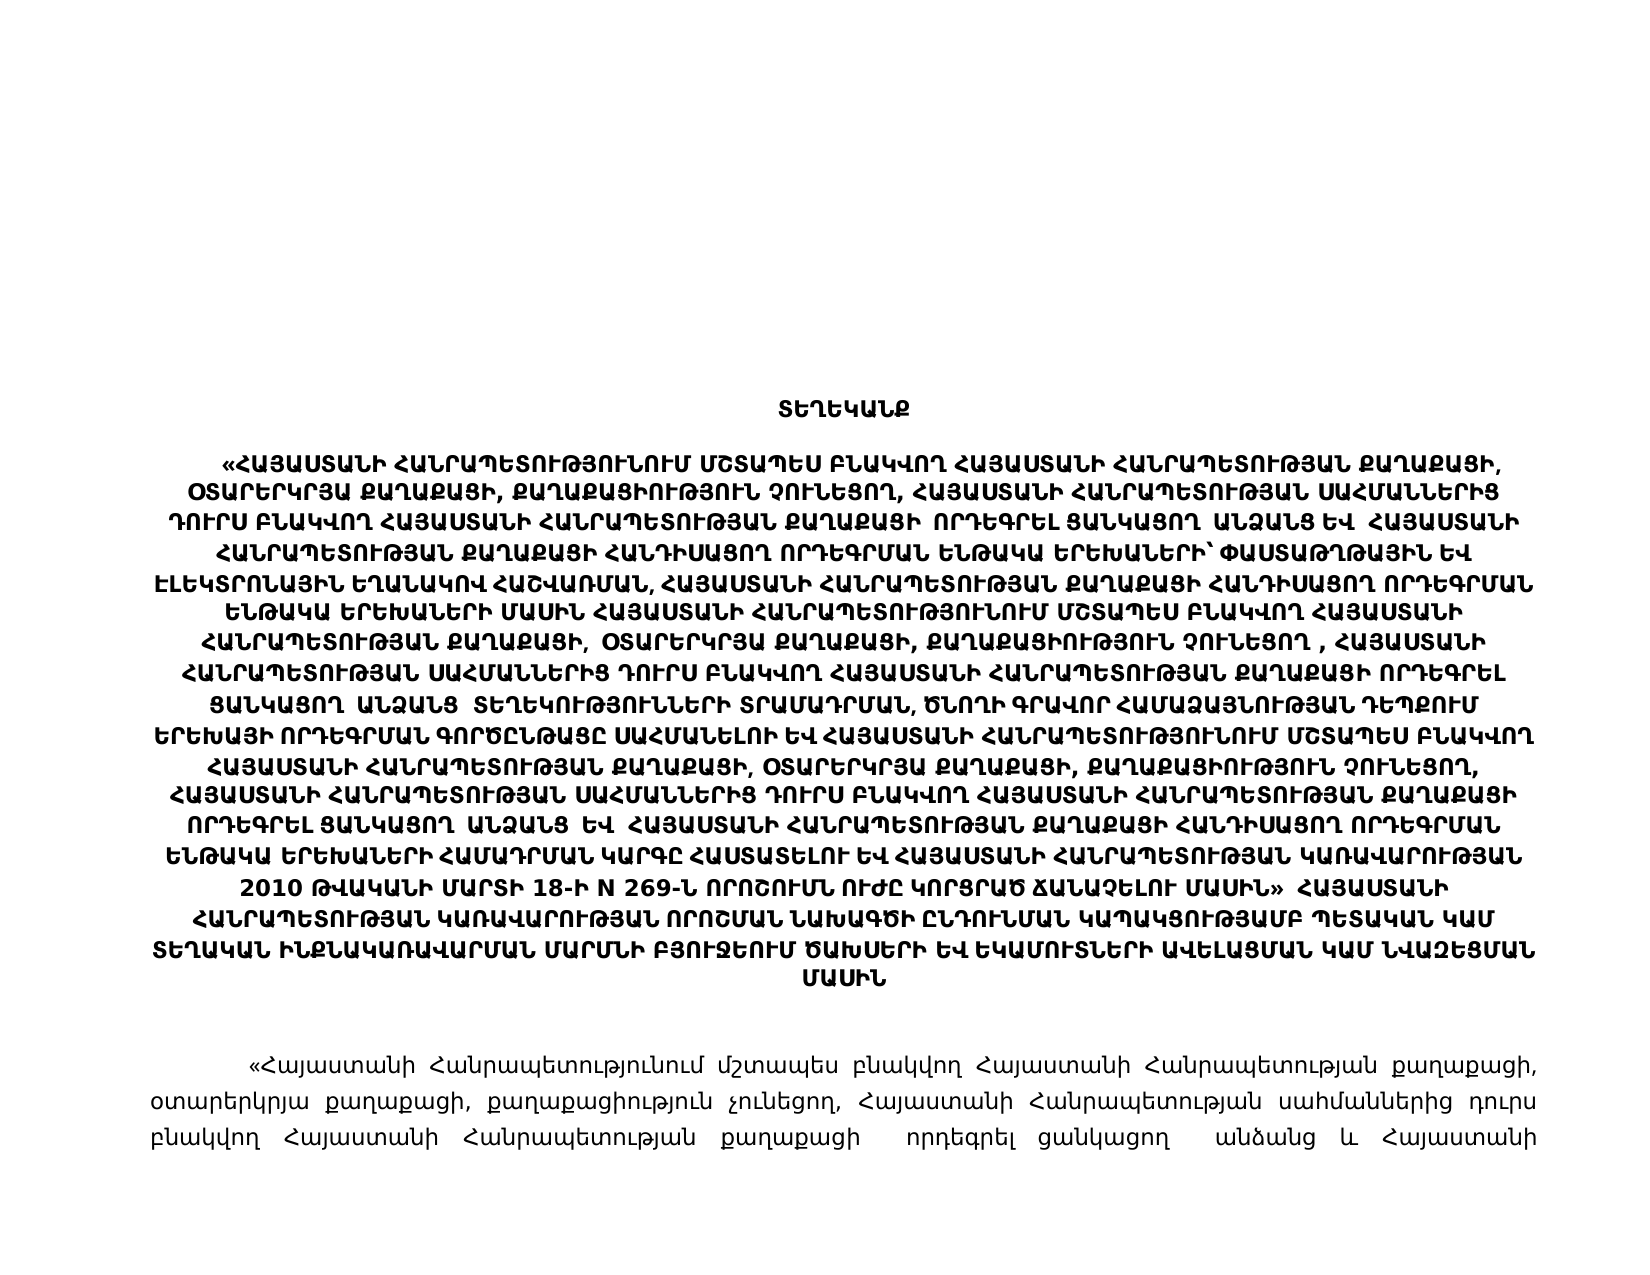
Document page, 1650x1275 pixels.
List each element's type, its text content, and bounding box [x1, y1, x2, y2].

text ՏԵՂԵԿԱՆՔ [150, 396, 1537, 423]
text «ՀԱՅԱՍՏԱՆԻ ՀԱՆՐԱՊԵՏՈՒԹՅՈՒՆՈՒՄ ՄՇՏԱՊԵՍ ԲՆԱԿՎՈՂ ՀԱՅԱՍՏԱՆԻ ՀԱՆՐԱՊԵՏՈՒԹՅԱՆ ՔԱՂԱՔԱՑԻ, ՕՏԱՐԵՐԿՐՅԱ ՔԱՂԱՔԱՑԻ, ՔԱՂԱՔԱՑԻՈՒԹՅՈՒՆ ՉՈՒՆԵՑՈՂ, ՀԱՅԱՍՏԱՆԻ ՀԱՆՐԱՊԵՏՈՒԹՅԱՆ ՍԱՀՄԱՆՆԵՐԻՑ ԴՈՒՐՍ ԲՆԱԿՎՈՂ ՀԱՅԱՍՏԱՆԻ ՀԱՆՐԱՊԵՏՈՒԹՅԱՆ ՔԱՂԱՔԱՑԻ ՈՐԴԵԳՐԵԼ ՑԱՆԿԱՑՈՂ ԱՆՁԱՆՑ ԵՎ ՀԱՅԱՍՏԱՆԻ ՀԱՆՐԱՊԵՏՈՒԹՅԱՆ ՔԱՂԱՔԱՑԻ ՀԱՆԴԻՍԱՑՈՂ ՈՐԴԵԳՐՄԱՆ ԵՆԹԱԿԱ ԵՐԵԽԱՆԵՐԻ՝ ՓԱՍՏԱԹՂԹԱՅԻՆ ԵՎ ԷԼԵԿՏՐՈՆԱՅԻՆ ԵՂԱՆԱԿՈՎ ՀԱՇՎԱՌՄԱՆ, ՀԱՅԱՍՏԱՆԻ ՀԱՆՐԱՊԵՏՈՒԹՅԱՆ ՔԱՂԱՔԱՑԻ ՀԱՆԴԻՍԱՑՈՂ ՈՐԴԵԳՐՄԱՆ ԵՆԹԱԿԱ ԵՐԵԽԱՆԵՐԻ ՄԱՍԻՆ ՀԱՅԱՍՏԱՆԻ ՀԱՆՐԱՊԵՏՈՒԹՅՈՒՆՈՒՄ ՄՇՏԱՊԵՍ ԲՆԱԿՎՈՂ ՀԱՅԱՍՏԱՆԻ ՀԱՆՐԱՊԵՏՈՒԹՅԱՆ ՔԱՂԱՔԱՑԻ, ՕՏԱՐԵՐԿՐՅԱ ՔԱՂԱՔԱՑԻ, ՔԱՂԱՔԱՑԻՈՒԹՅՈՒՆ ՉՈՒՆԵՑՈՂ , ՀԱՅԱՍՏԱՆԻ ՀԱՆՐԱՊԵՏՈՒԹՅԱՆ ՍԱՀՄԱՆՆԵՐԻՑ ԴՈՒՐՍ ԲՆԱԿՎՈՂ ՀԱՅԱՍՏԱՆԻ ՀԱՆՐԱՊԵՏՈՒԹՅԱՆ ՔԱՂԱՔԱՑԻ ՈՐԴԵԳՐԵԼ ՑԱՆԿԱՑՈՂ ԱՆՁԱՆՑ ՏԵՂԵԿՈՒԹՅՈՒՆՆԵՐԻ ՏՐԱՄԱԴՐՄԱՆ, ԾՆՈՂԻ ԳՐԱՎՈՐ ՀԱՄԱՁԱՅՆՈՒԹՅԱՆ ԴԵՊՔՈՒՄ ԵՐԵԽԱՅԻ ՈՐԴԵԳՐՄԱՆ ԳՈՐԾԸՆԹԱՑԸ ՍԱՀՄԱՆԵԼՈԻ ԵՎ ՀԱՅԱՍՏԱՆԻ ՀԱՆՐԱՊԵՏՈՒԹՅՈՒՆՈՒՄ ՄՇՏԱՊԵՍ ԲՆԱԿՎՈՂ ՀԱՅԱՍՏԱՆԻ ՀԱՆՐԱՊԵՏՈՒԹՅԱՆ ՔԱՂԱՔԱՑԻ, ՕՏԱՐԵՐԿՐՅԱ ՔԱՂԱՔԱՑԻ, ՔԱՂԱՔԱՑԻՈՒԹՅՈՒՆ ՉՈՒՆԵՑՈՂ, ՀԱՅԱՍՏԱՆԻ ՀԱՆՐԱՊԵՏՈՒԹՅԱՆ ՍԱՀՄԱՆՆԵՐԻՑ ԴՈՒՐՍ ԲՆԱԿՎՈՂ ՀԱՅԱՍՏԱՆԻ ՀԱՆՐԱՊԵՏՈՒԹՅԱՆ ՔԱՂԱՔԱՑԻ ՈՐԴԵԳՐԵԼ ՑԱՆԿԱՑՈՂ ԱՆՁԱՆՑ ԵՎ ՀԱՅԱՍՏԱՆԻ ՀԱՆՐԱՊԵՏՈՒԹՅԱՆ ՔԱՂԱՔԱՑԻ ՀԱՆԴԻՍԱՑՈՂ ՈՐԴԵԳՐՄԱՆ ԵՆԹԱԿԱ ԵՐԵԽԱՆԵՐԻ ՀԱՄԱԴՐՄԱՆ ԿԱՐԳԸ ՀԱՍՏԱՏԵԼՈՒ ԵՎ ՀԱՅԱՍՏԱՆԻ ՀԱՆՐԱՊԵՏՈՒԹՅԱՆ ԿԱՌԱՎԱՐՈՒԹՅԱՆ 2010 ԹՎԱԿԱՆԻ ՄԱՐՏԻ 18-Ի N 269-Ն ՈՐՈՇՈՒՄՆ ՈՒԺԸ ԿՈՐՑՐԱԾ ՃԱՆԱՉԵԼՈՒ ՄԱՍԻՆ» ՀԱՅԱՍՏԱՆԻ ՀԱՆՐԱՊԵՏՈՒԹՅԱՆ ԿԱՌԱՎԱՐՈՒԹՅԱՆ ՈՐՈՇՄԱՆ ՆԱԽԱԳԾԻ ԸՆԴՈՒՆՄԱՆ ԿԱՊԱԿՑՈՒԹՅԱՄԲ ՊԵՏԱԿԱՆ ԿԱՄ ՏԵՂԱԿԱՆ ԻՆՔՆԱԿԱՌԱՎԱՐՄԱՆ ՄԱՐՄՆԻ ԲՅՈՒՋԵՈՒՄ ԾԱԽՍԵՐԻ ԵՎ ԵԿԱՄՈՒՏՆԵՐԻ ԱՎԵԼԱՑՄԱՆ ԿԱՄ ՆՎԱԶԵՑՄԱՆ ՄԱՍԻՆ [150, 448, 1537, 992]
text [150, 1049, 1537, 1152]
